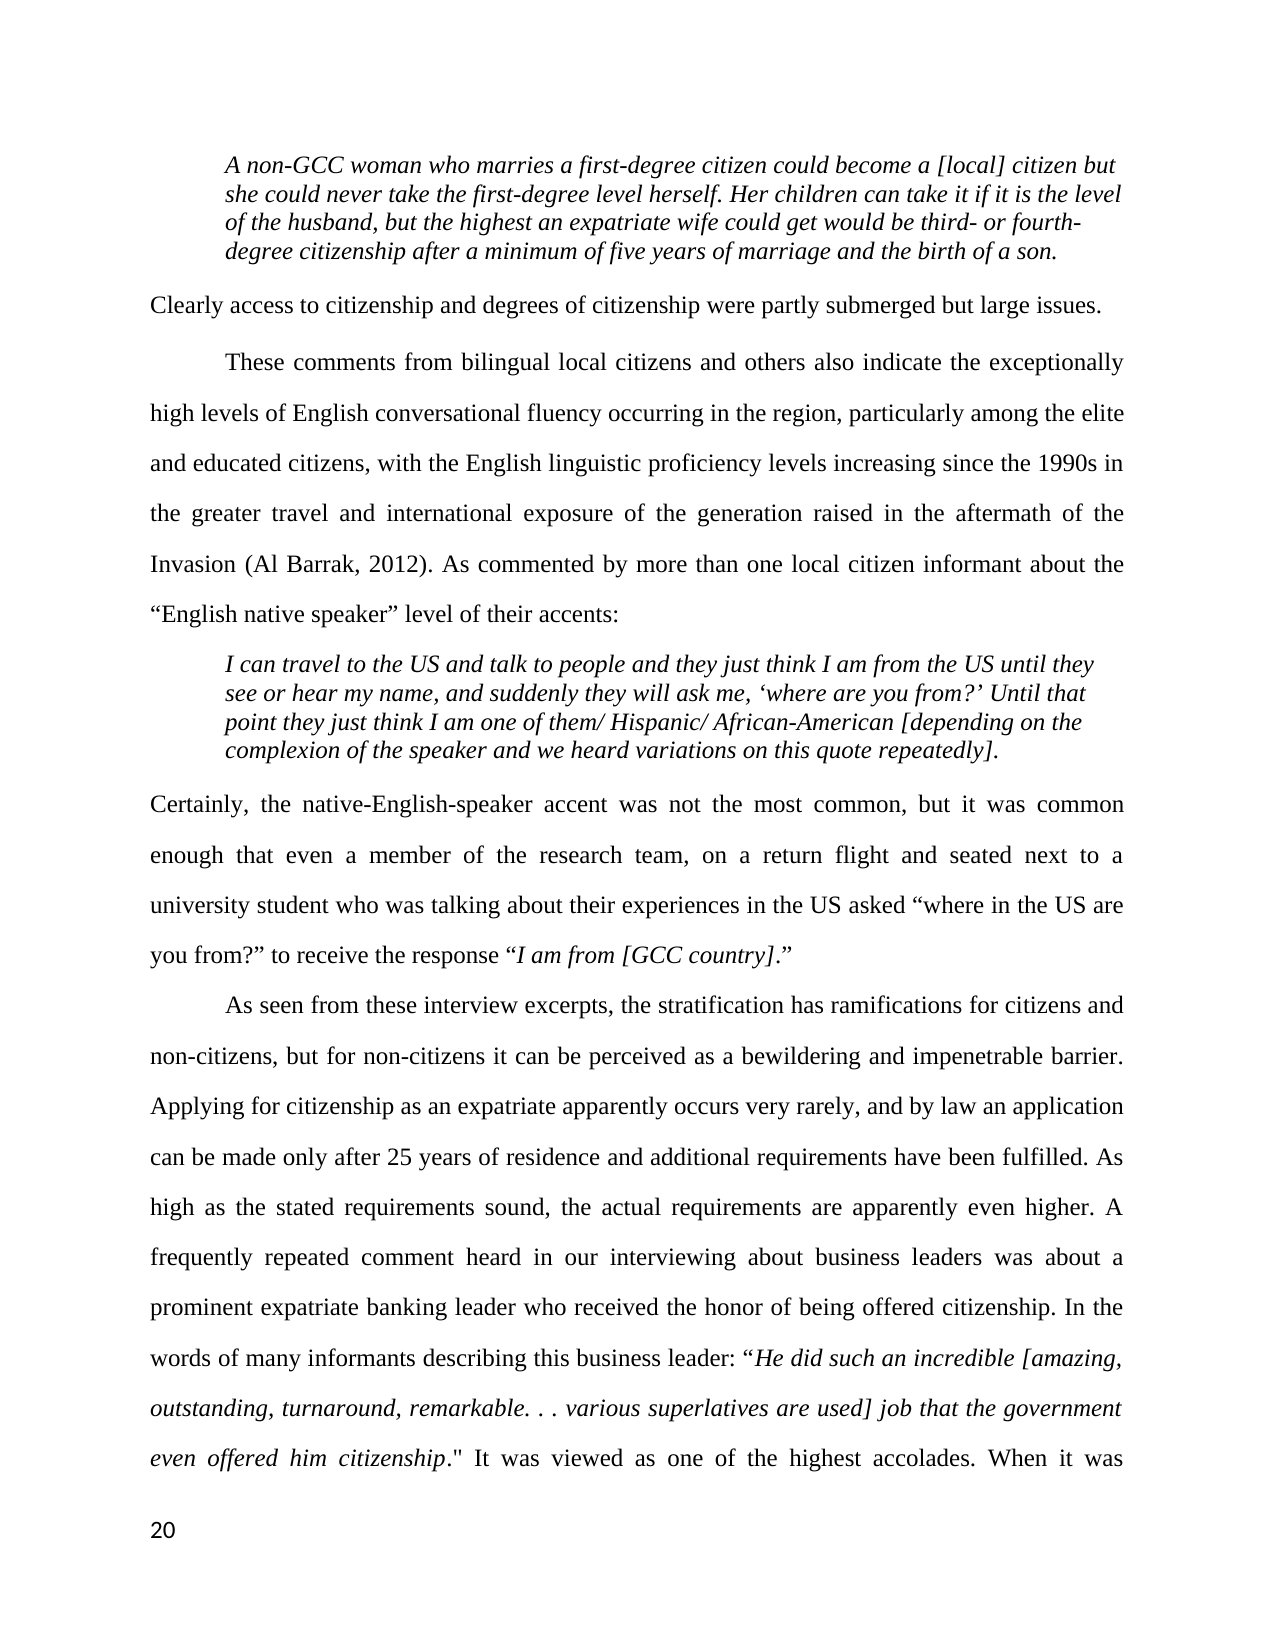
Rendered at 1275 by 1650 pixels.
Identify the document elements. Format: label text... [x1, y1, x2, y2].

text Clearly access to citizenship and degrees of citizenship were partly submerged but large issues. [150, 290, 1125, 319]
text Certainly, the native-English-speaker accent was not the most common, but it was common enough that even a member of the research team, on a return flight and seated next to a university student who was talking about their experiences in the US asked “where in the US are you from?” to receive the response “I am from [GCC country].” [150, 789, 1125, 969]
text These comments from bilingual local citizens and others also indicate the exceptionally high levels of English conversational fluency occurring in the region, particularly among the elite and educated citizens, with the English linguistic proficiency levels increasing since the 1990s in the greater travel and international exposure of the generation raised in the aftermath of the Invasion (Al Barrak, 2012). As commented by more than one local citizen informant about the “English native speaker” level of their accents: [150, 347, 1125, 628]
text A non-GCC woman who marries a first-degree citizen could become a [local] citizen but she could never take the first-degree level herself. Her children can take it if it is the level of the husband, but the highest an expatriate wife could get would be third- or fourth- degree citizenship after a minimum of five years of marriage and the birth of a son. [225, 150, 1125, 265]
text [150, 991, 1125, 1472]
text I can travel to the US and talk to people and they just think I am from the US until they see or hear my name, and suddenly they will ask me, ‘where are you from?’ Until that point they just think I am one of them/ Hispanic/ African-American [depending on the complexion of the speaker and we heard variations on this quote repeatedly]. [225, 649, 1125, 764]
